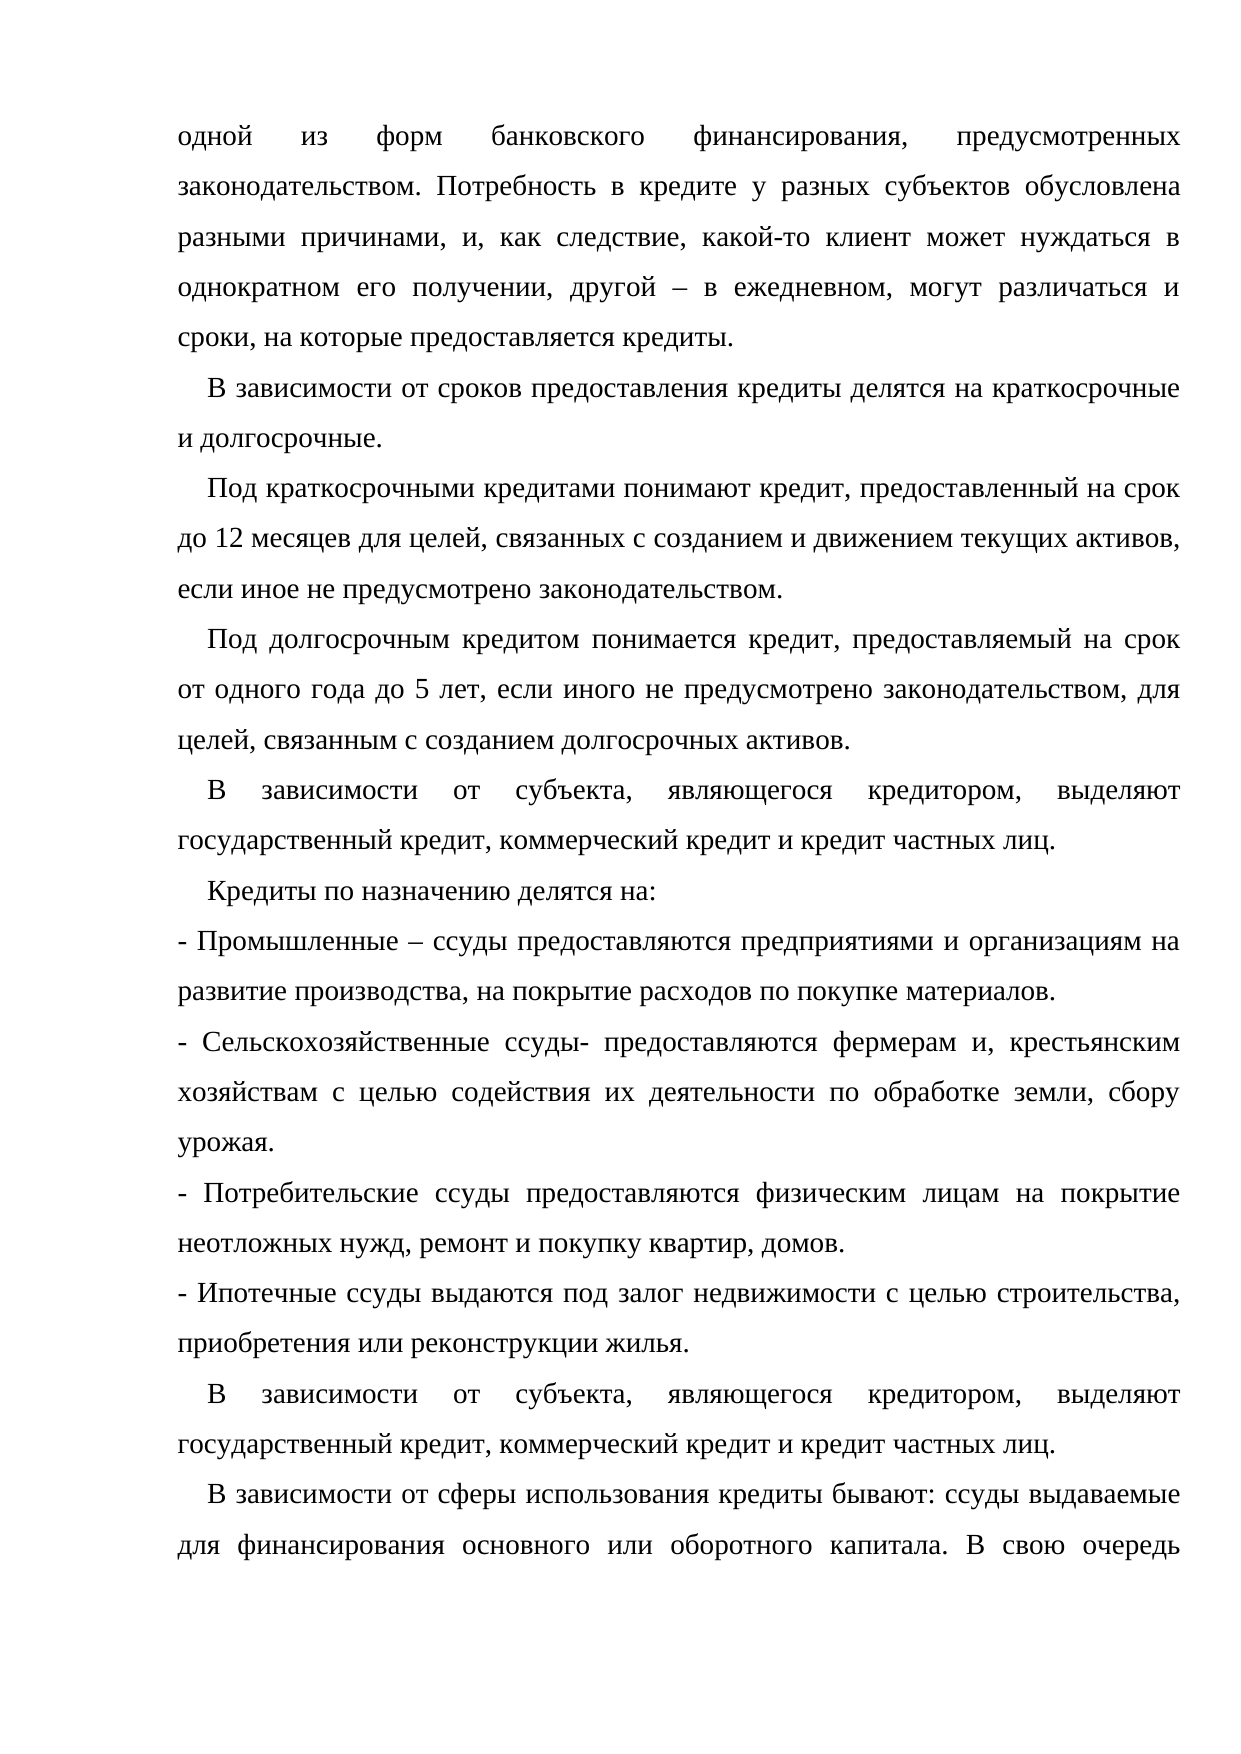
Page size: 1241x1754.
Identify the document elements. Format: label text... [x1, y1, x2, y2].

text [177, 118, 1181, 353]
text Кредиты по назначению делятся на: [177, 873, 1181, 906]
text В зависимости от сроков предоставления кредиты делятся на краткосрочные и долгосрочные. [177, 370, 1181, 453]
text - Сельскохозяйственные ссуды- предоставляются фермерам и, крестьянским хозяйствам с целью содействия их деятельности по обработке земли, сбору урожая. [177, 1024, 1181, 1158]
text В зависимости от субъекта, являющегося кредитором, выделяют государственный кредит, коммерческий кредит и кредит частных лиц. [177, 1376, 1181, 1460]
text - Потребительские ссуды предоставляются физическим лицам на покрытие неотложных нужд, ремонт и покупку квартир, домов. [177, 1175, 1181, 1258]
text Под долгосрочным кредитом понимается кредит, предоставляемый на срок от одного года до 5 лет, если иного не предусмотрено законодательством, для целей, связанным с созданием долгосрочных активов. [177, 621, 1181, 755]
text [177, 1477, 1181, 1560]
text В зависимости от субъекта, являющегося кредитором, выделяют государственный кредит, коммерческий кредит и кредит частных лиц. [177, 772, 1181, 856]
text Под краткосрочными кредитами понимают кредит, предоставленный на срок до 12 месяцев для целей, связанных с созданием и движением текущих активов, если иное не предусмотрено законодательством. [177, 470, 1181, 604]
text - Ипотечные ссуды выдаются под залог недвижимости с целью строительства, приобретения или реконструкции жилья. [177, 1275, 1181, 1359]
text - Промышленные – ссуды предоставляются предприятиями и организациям на развитие производства, на покрытие расходов по покупке материалов. [177, 923, 1181, 1007]
